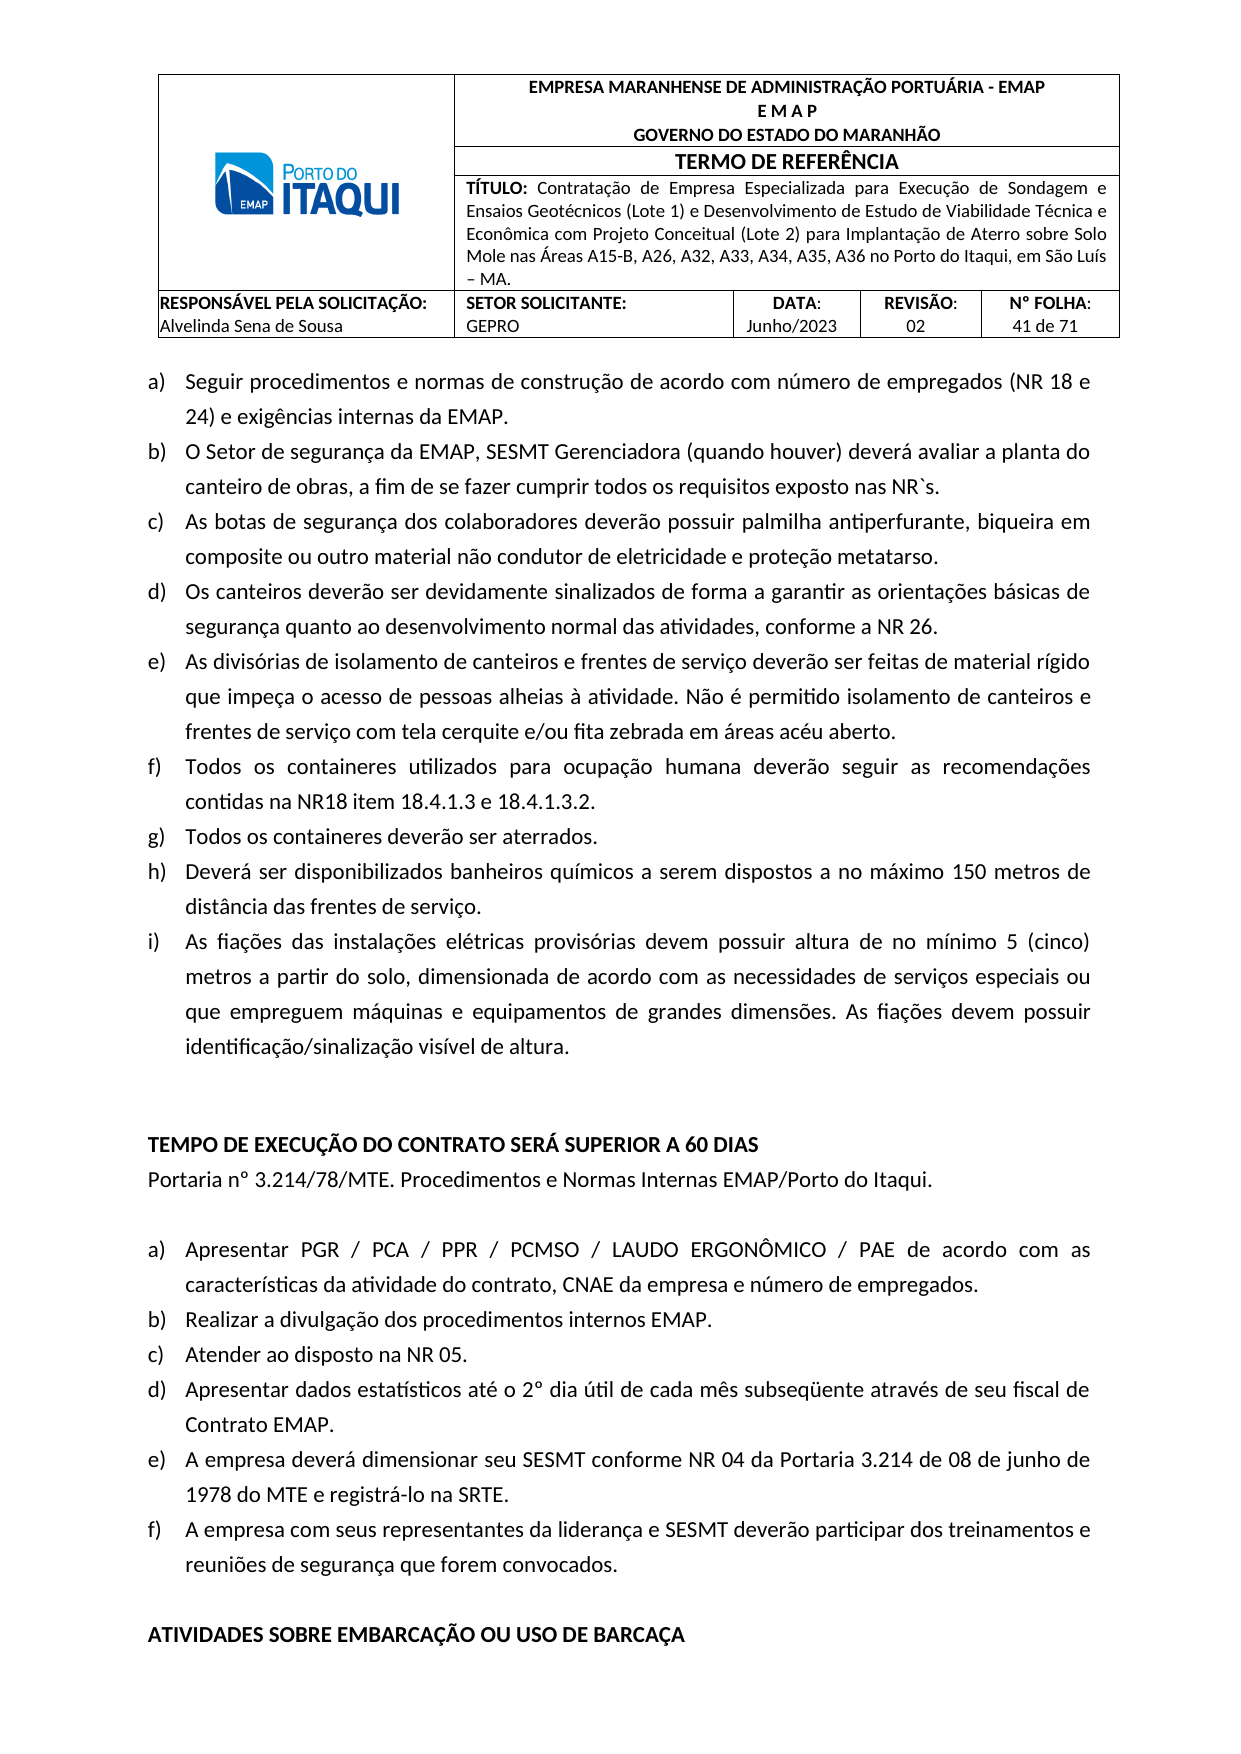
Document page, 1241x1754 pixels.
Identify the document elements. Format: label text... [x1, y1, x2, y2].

picture [209, 144, 405, 221]
list Deverá ser disponibilizados banheiros químicos a serem dispostos a no máximo 150 metros de distância das frentes de serviço. [148, 857, 1092, 920]
list As divisórias de isolamento de canteiros e frentes de serviço deverão ser feitas de material rígido que impeça o acesso de pessoas alheias à atividade. Não é permitido isolamento de canteiros e frentes de serviço com tela cerquite e/ou fita zebrada em áreas acéu aberto. [148, 647, 1092, 745]
text ATIVIDADES SOBRE EMBARCAÇÃO OU USO DE BARCAÇA [148, 1620, 1092, 1648]
list Todos os containeres utilizados para ocupação humana deverão seguir as recomendações contidas na NR18 item 18.4.1.3 e 18.4.1.3.2. [148, 752, 1092, 815]
text Portaria nº 3.214/78/MTE. Procedimentos e Normas Internas EMAP/Porto do Itaqui. [148, 1165, 1092, 1193]
list O Setor de segurança da EMAP, SESMT Gerenciadora (quando houver) deverá avaliar a planta do canteiro de obras, a fim de se fazer cumprir todos os requisitos exposto nas NR`s. [148, 437, 1092, 500]
list Atender ao disposto na NR 05. [148, 1340, 1092, 1368]
list A empresa com seus representantes da liderança e SESMT deverão participar dos treinamentos e reuniões de segurança que forem convocados. [148, 1515, 1092, 1578]
list A empresa deverá dimensionar seu SESMT conforme NR 04 da Portaria 3.214 de 08 de junho de 1978 do MTE e registrá-lo na SRTE. [148, 1445, 1092, 1508]
list As fiações das instalações elétricas provisórias devem possuir altura de no mínimo 5 (cinco) metros a partir do solo, dimensionada de acordo com as necessidades de serviços especiais ou que empreguem máquinas e equipamentos de grandes dimensões. As fiações devem possuir identificação/sinalização visível de altura. [148, 927, 1092, 1060]
list Os canteiros deverão ser devidamente sinalizados de forma a garantir as orientações básicas de segurança quanto ao desenvolvimento normal das atividades, conforme a NR 26. [148, 577, 1092, 640]
text TEMPO DE EXECUÇÃO DO CONTRATO SERÁ SUPERIOR A 60 DIAS [148, 1130, 1092, 1158]
list Seguir procedimentos e normas de construção de acordo com número de empregados (NR 18 e 24) e exigências internas da EMAP. [148, 367, 1092, 430]
list Apresentar dados estatísticos até o 2º dia útil de cada mês subseqüente através de seu fiscal de Contrato EMAP. [148, 1375, 1092, 1438]
list Apresentar PGR / PCA / PPR / PCMSO / LAUDO ERGONÔMICO / PAE de acordo com as características da atividade do contrato, CNAE da empresa e número de empregados. [148, 1235, 1092, 1298]
list As botas de segurança dos colaboradores deverão possuir palmilha antiperfurante, biqueira em composite ou outro material não condutor de eletricidade e proteção metatarso. [148, 507, 1092, 570]
list Todos os containeres deverão ser aterrados. [148, 822, 1092, 850]
list Realizar a divulgação dos procedimentos internos EMAP. [148, 1305, 1092, 1333]
